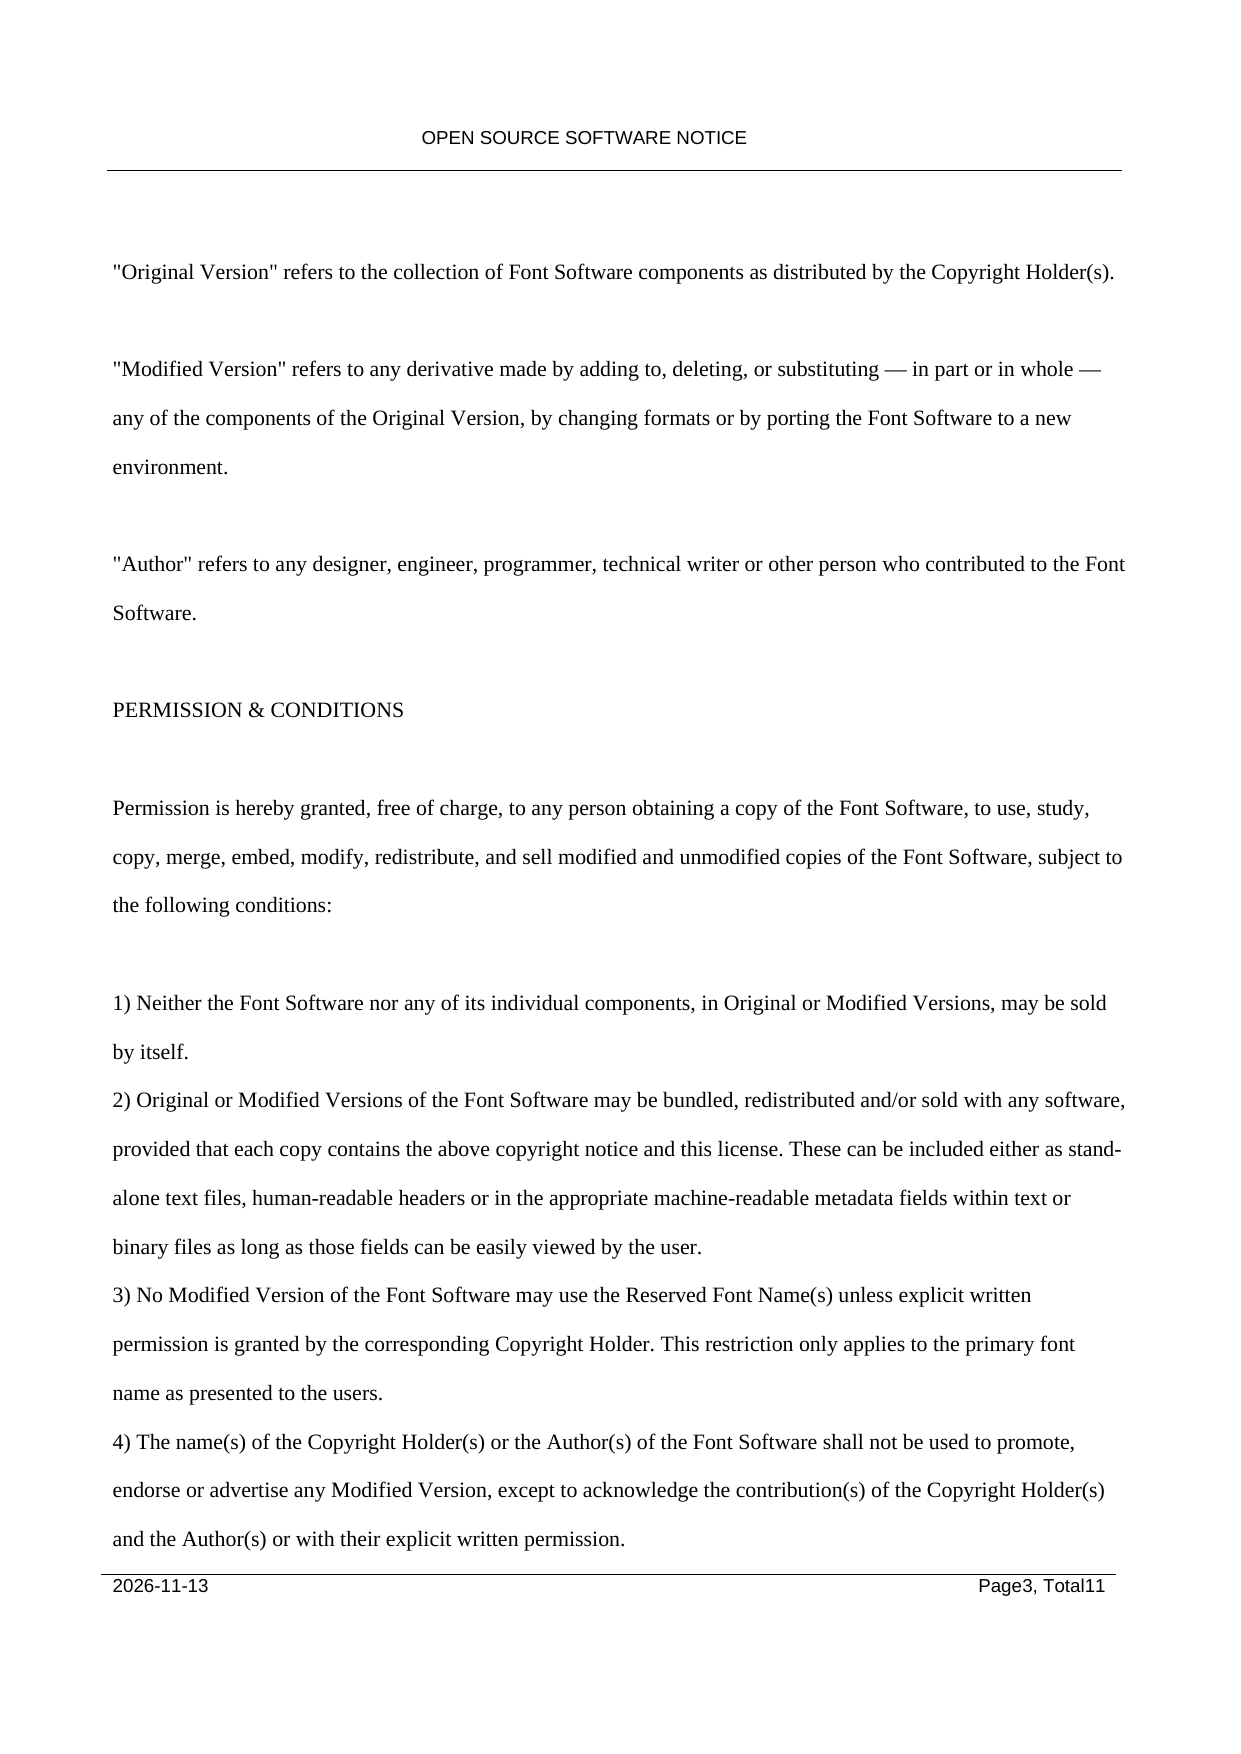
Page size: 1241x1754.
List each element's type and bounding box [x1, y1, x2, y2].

text [112, 206, 1128, 1555]
